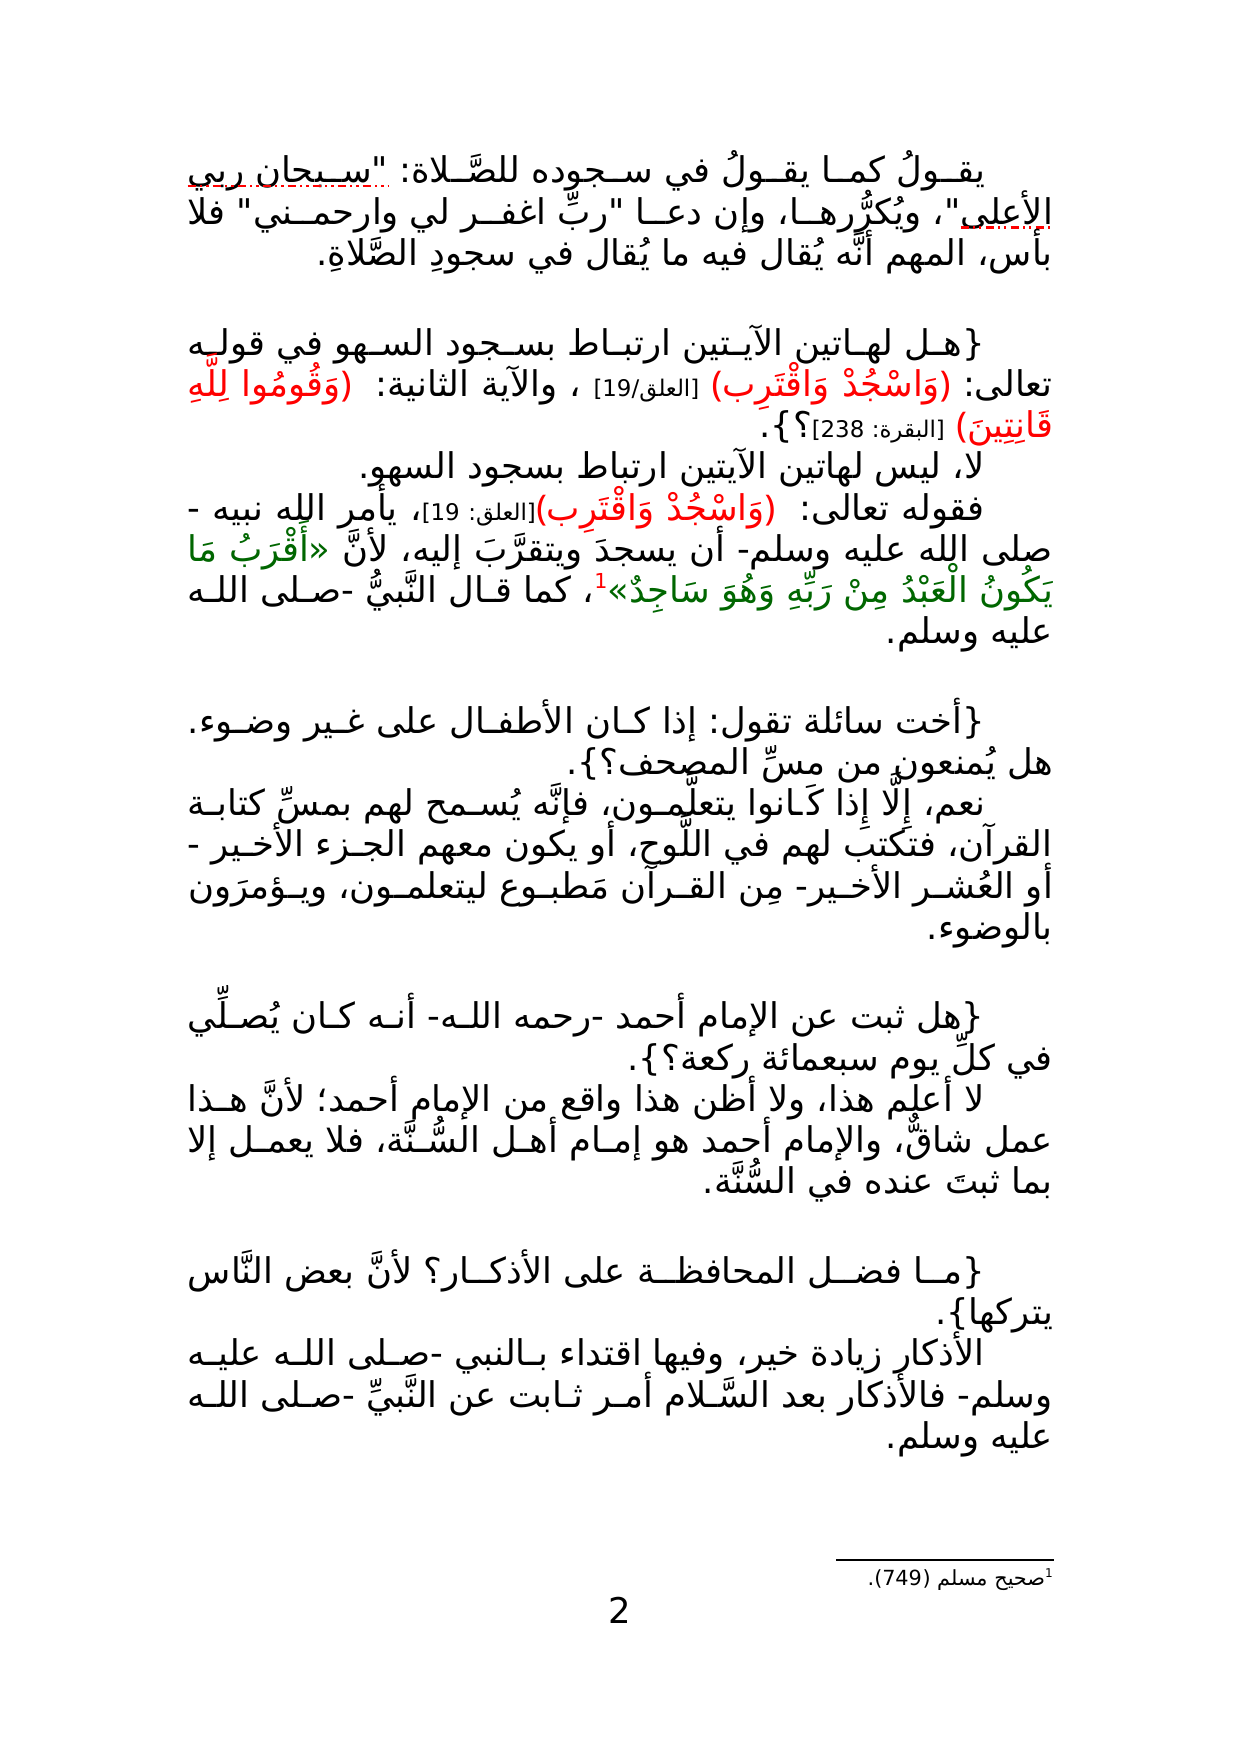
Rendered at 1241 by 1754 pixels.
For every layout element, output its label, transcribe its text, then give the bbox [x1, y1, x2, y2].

text فقوله تعالى: ﴿وَاسْجُدْ وَاقْتَرِب﴾[العلق: 19]، يأمر الله نبيه -صلى الله عليه وسلم- أن يسجدَ ويتقرَّبَ إليه، لأنَّ «أَقْرَبُ مَا يَكُونُ الْعَبْدُ مِنْ رَبِّهِ وَهُوَ سَاجِدٌ»، كما قال النَّبيُّ -صلى الله عليه وسلم. [187, 487, 1053, 652]
text يقولُ كما يقولُ في سجوده للصَّلاة: "سبحان ربي الأعلى"، ويُكرُّرها، وإن دعا "ربِّ اغفر لي وارحمني" فلا بأس، المهم أنَّه يُقال فيه ما يُقال في سجودِ الصَّلاةِ. [187, 150, 1053, 274]
text {ما فضل المحافظة على الأذكار؟ لأنَّ بعض النَّاس يتركها}. [187, 1250, 1053, 1333]
text لا، ليس لهاتين الآيتين ارتباط بسجود السهو. [187, 446, 1053, 487]
text الأذكار زيادة خير، وفيها اقتداء بالنبي -صلى الله عليه وسلم- فالأذكار بعد السَّلام أمر ثابت عن النَّبيِّ -صلى الله عليه وسلم. [187, 1333, 1053, 1457]
text {أخت سائلة تقول: إذا كان الأطفال على غير وضوء. هل يُمنعون من مسِّ المصحف؟}. [187, 700, 1053, 783]
text نعم، إِلَّا إِذا كَانوا يتعلَّمون، فإنَّه يُسمح لهم بمسِّ كتابة القرآن، فتكتب لهم في اللَّوح، أو يكون معهم الجزء الأخير -أو العُشر الأخير- مِن القرآن مَطبوع ليتعلمون، ويؤمرَون بالوضوء. [187, 783, 1053, 948]
text لا أعلم هذا، ولا أظن هذا واقع من الإمام أحمد؛ لأنَّ هذا عمل شاقٌّ، والإمام أحمد هو إمام أهل السُّنَّة، فلا يعمل إلا بما ثبتَ عنده في السُّنَّة. [187, 1078, 1053, 1202]
text {هل لهاتين الآيتين ارتباط بسجود السهو في قوله تعالى: ﴿وَاسْجُدْ وَاقْتَرِب﴾ [العلق/19] ، والآية الثانية: ﴿وَقُومُوا لِلَّهِ قَانِتِينَ﴾ [البقرة: 238]؟}. [187, 322, 1053, 446]
text {هل ثبت عن الإمام أحمد -رحمه الله- أنه كان يُصلِّي في كلِّ يوم سبعمائة ركعة؟}. [187, 996, 1053, 1078]
